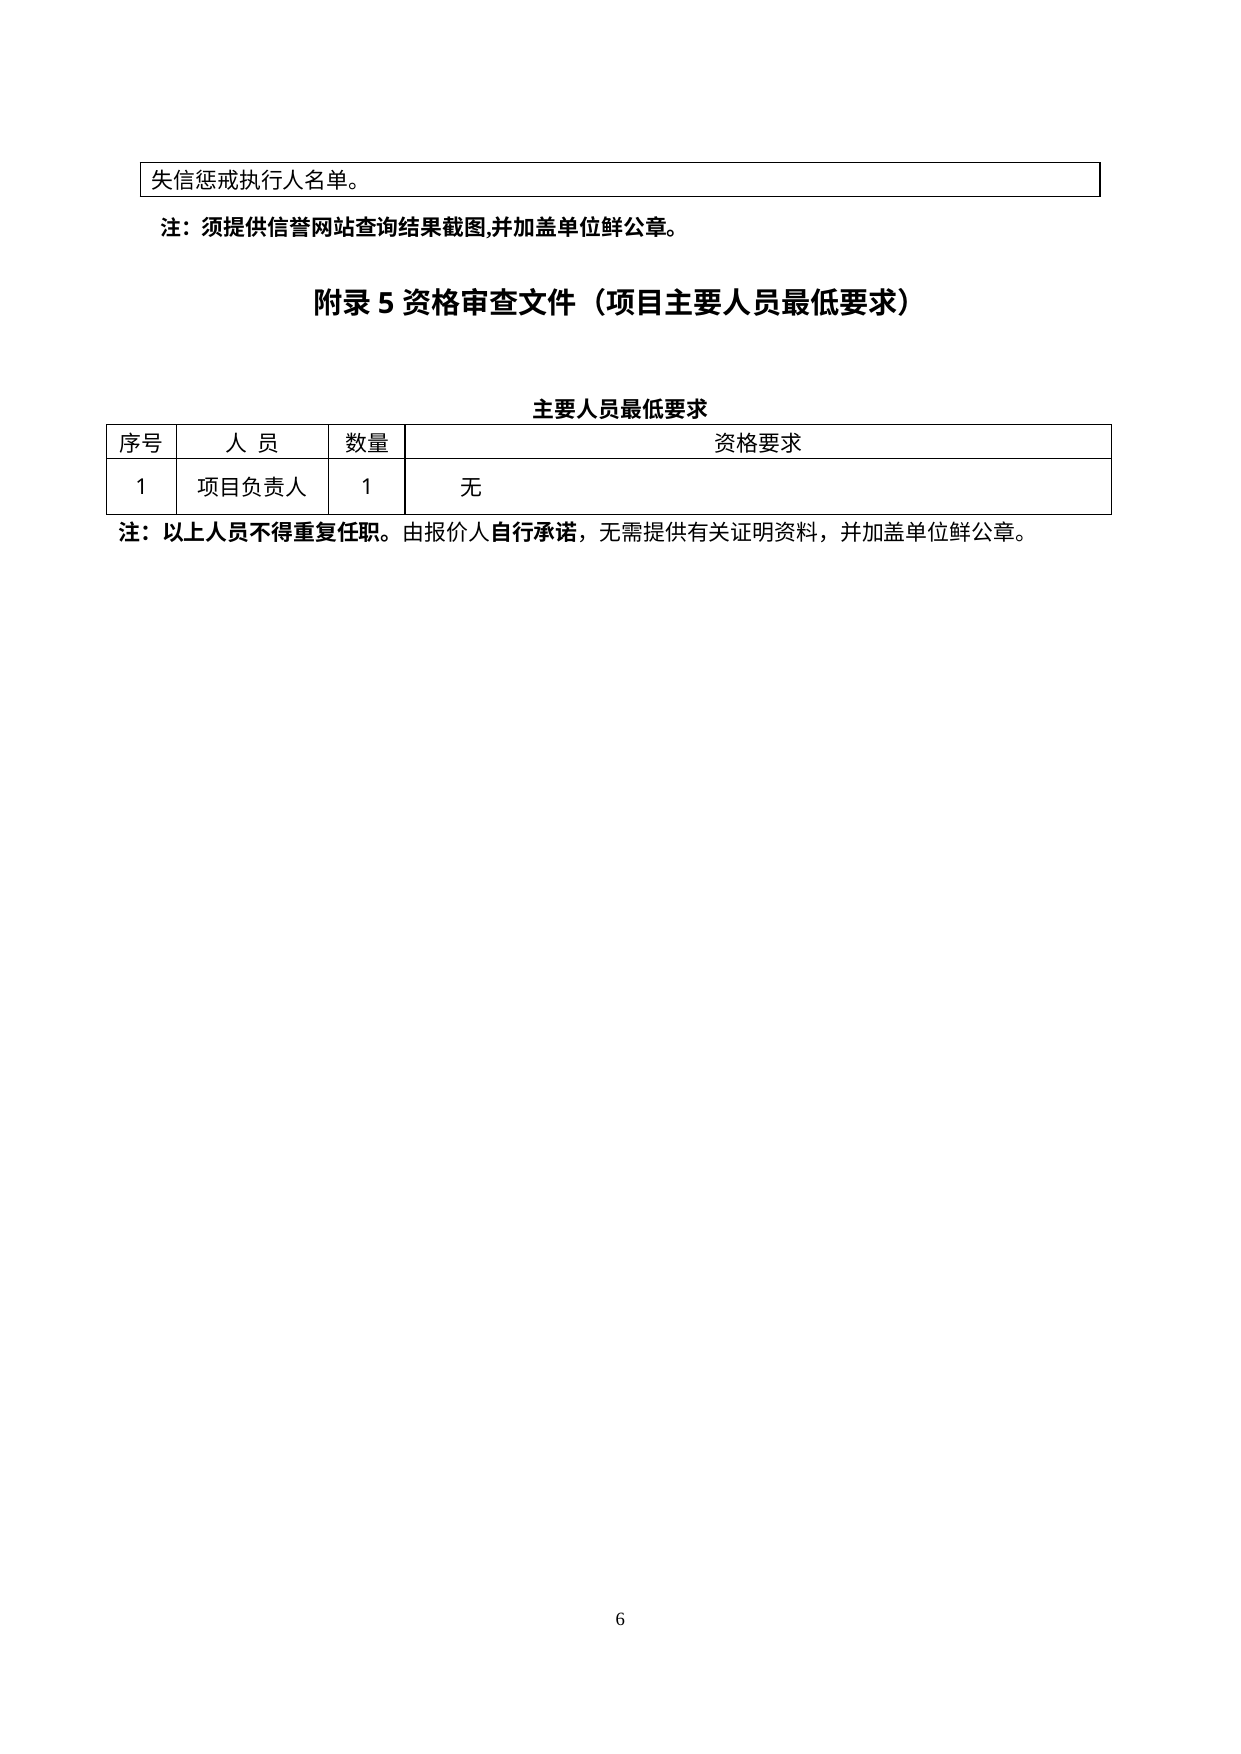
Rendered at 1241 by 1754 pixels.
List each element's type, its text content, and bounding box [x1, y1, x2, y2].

table_cell 项目负责人 [177, 459, 328, 513]
table_cell 1 [329, 459, 404, 513]
text 注：须提供信誉网站查询结果截图,并加盖单位鲜公章。 [118, 209, 1122, 242]
table_header 人 员 [177, 425, 328, 458]
text 注：以上人员不得重复任职。由报价人自行承诺，无需提供有关证明资料，并加盖单位鲜公章。 [118, 514, 1122, 547]
table_header 资格要求 [406, 425, 1111, 458]
subtitle 附录5 资格审查文件（项目主要人员最低要求） [118, 269, 1122, 334]
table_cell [141, 163, 1099, 196]
table_header 序号 [107, 425, 176, 458]
table_header 数量 [329, 425, 404, 458]
table_cell 无 [406, 459, 1111, 513]
text 主要人员最低要求 [118, 392, 1122, 424]
table_cell 1 [107, 459, 176, 513]
